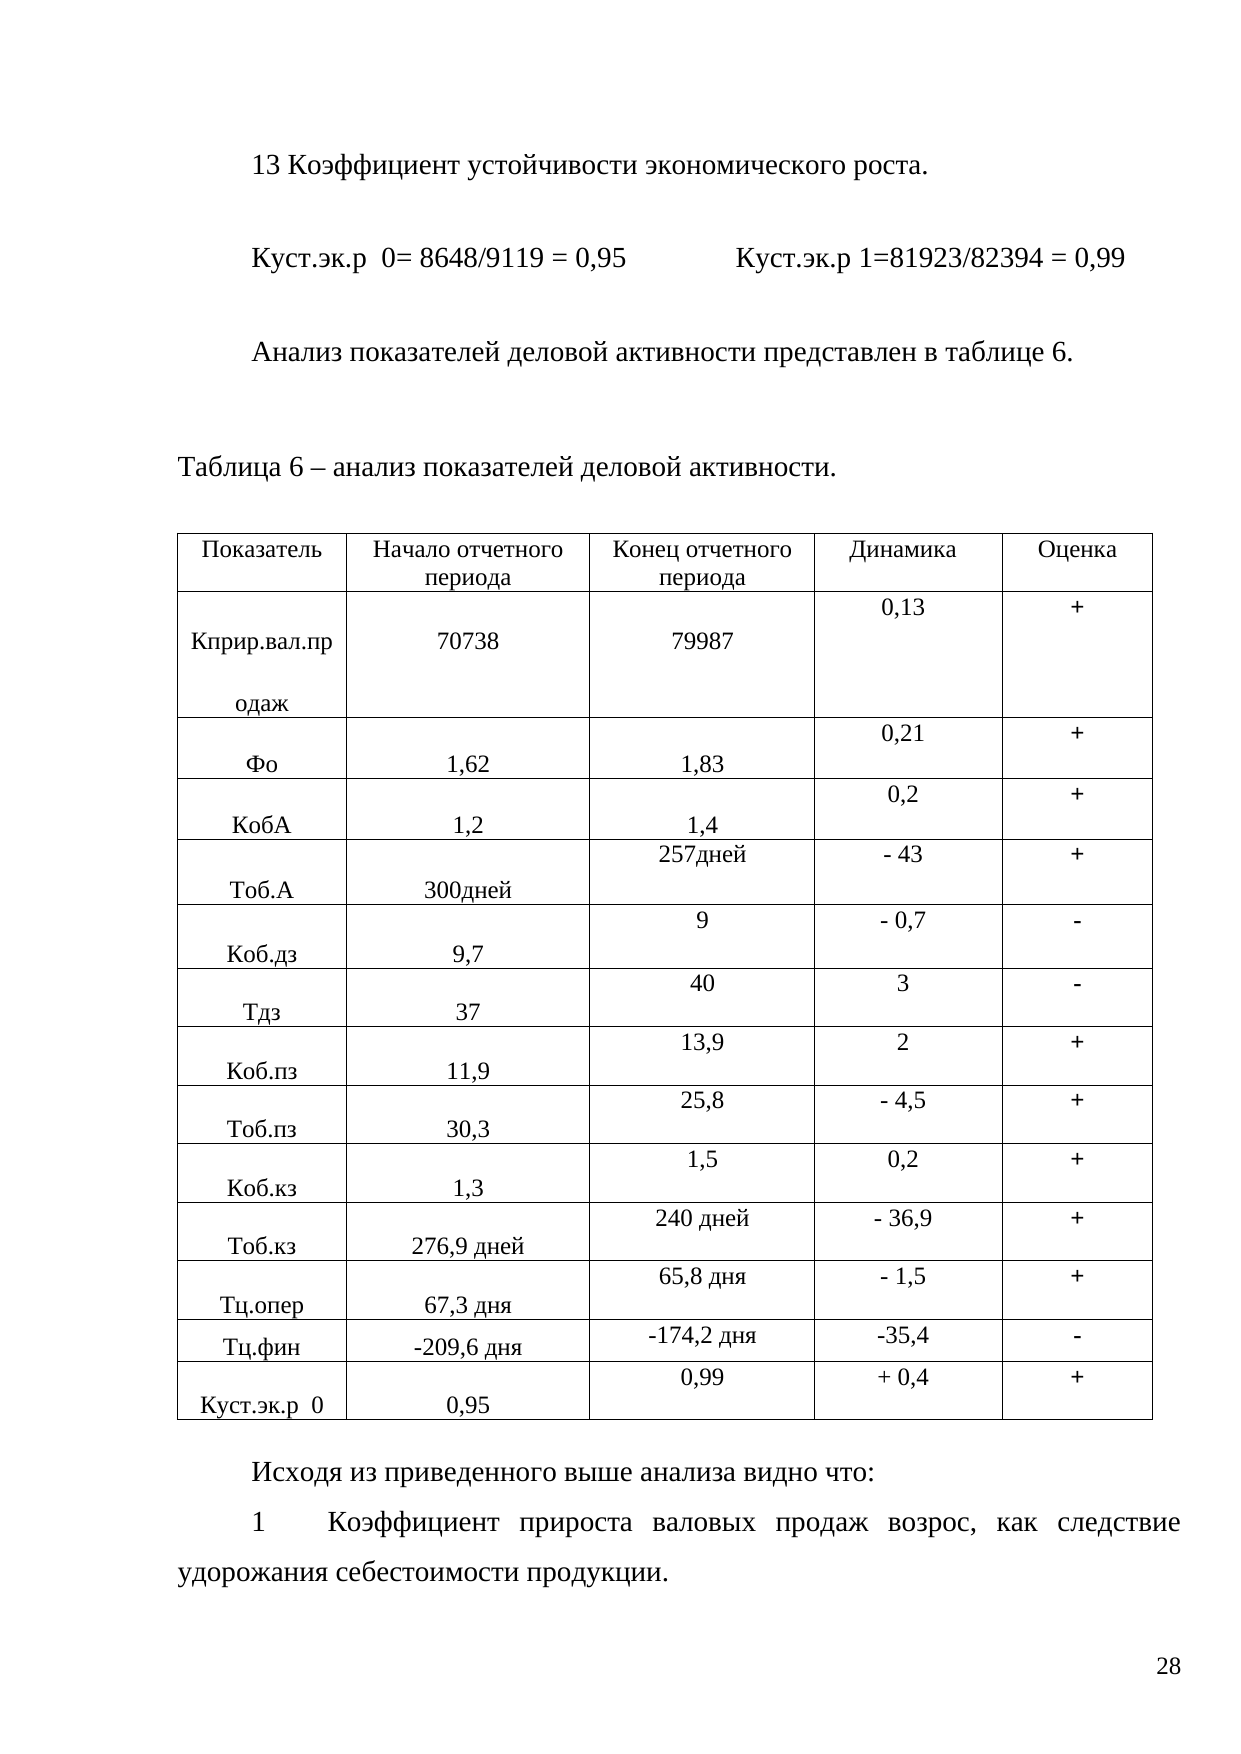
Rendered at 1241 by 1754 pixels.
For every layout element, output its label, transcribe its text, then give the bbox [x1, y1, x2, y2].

table_cell Тоб.А [178, 840, 346, 904]
table_header Начало отчетного периода [347, 534, 589, 591]
table_cell + [1003, 1144, 1152, 1202]
text Анализ показателей деловой активности представлен в таблице 6. [177, 305, 1181, 367]
table_cell 13,9 [590, 1027, 814, 1084]
table_cell 1,4 [590, 779, 814, 838]
table_cell 1,62 [347, 718, 589, 778]
table_cell + [1003, 779, 1152, 838]
table_cell КобА [178, 779, 346, 838]
table_cell 240 дней [590, 1203, 814, 1260]
table_cell - [1003, 969, 1152, 1026]
table_cell Тц.фин [178, 1320, 346, 1361]
table_cell Тдз [178, 969, 346, 1026]
text Исходя из приведенного выше анализа видно что: [177, 1454, 1181, 1487]
table_cell 1,83 [590, 718, 814, 778]
table_cell -35,4 [815, 1320, 1002, 1361]
table_cell 9,7 [347, 905, 589, 967]
table_cell 67,3 дня [347, 1261, 589, 1319]
table_cell 11,9 [347, 1027, 589, 1084]
table_cell 9 [590, 905, 814, 967]
list Коэффициент прироста валовых продаж возрос, как следствие удорожания себестоимости продукции. [177, 1504, 1181, 1588]
table_cell 0,2 [815, 779, 1002, 838]
table_cell + [1003, 1203, 1152, 1260]
table_cell + 0,4 [815, 1362, 1002, 1419]
table_cell 25,8 [590, 1086, 814, 1143]
table_cell -174,2 дня [590, 1320, 814, 1361]
table_cell - 4,5 [815, 1086, 1002, 1143]
table_cell Тц.опер [178, 1261, 346, 1319]
table_cell 79987 [590, 592, 814, 717]
table_cell - [1003, 1320, 1152, 1361]
table_cell 70738 [347, 592, 589, 717]
table_cell 65,8 дня [590, 1261, 814, 1319]
table_cell Тоб.кз [178, 1203, 346, 1260]
table_cell 1,5 [590, 1144, 814, 1202]
table_cell Кприр.вал.продаж [178, 592, 346, 717]
table_cell 37 [347, 969, 589, 1026]
table_cell - 1,5 [815, 1261, 1002, 1319]
table_cell Коб.кз [178, 1144, 346, 1202]
table_cell Тоб.пз [178, 1086, 346, 1143]
table_cell 1,2 [347, 779, 589, 838]
table_cell 0,21 [815, 718, 1002, 778]
table_cell 257дней [590, 840, 814, 904]
text 13 Коэффициент устойчивости экономического роста. [177, 118, 1181, 180]
table_cell -209,6 дня [347, 1320, 589, 1361]
table_cell 0,99 [590, 1362, 814, 1419]
table_cell - [1003, 905, 1152, 967]
table_cell - 36,9 [815, 1203, 1002, 1260]
table_header Показатель [178, 534, 346, 591]
table_cell + [1003, 1261, 1152, 1319]
table_cell - 43 [815, 840, 1002, 904]
table_cell 3 [815, 969, 1002, 1026]
table_header Динамика [815, 534, 1002, 591]
table_cell 2 [815, 1027, 1002, 1084]
table_cell 0,13 [815, 592, 1002, 717]
text Куст.эк.р 0= 8648/9119 = 0,95 Куст.эк.р 1=81923/82394 = 0,99 [177, 212, 1181, 274]
table_cell + [1003, 1086, 1152, 1143]
table_cell 0,2 [815, 1144, 1002, 1202]
table_cell 40 [590, 969, 814, 1026]
table_cell + [1003, 1362, 1152, 1419]
table_cell 0,95 [347, 1362, 589, 1419]
table_header Конец отчетного периода [590, 534, 814, 591]
table_cell 276,9 дней [347, 1203, 589, 1260]
table_cell 1,3 [347, 1144, 589, 1202]
table_cell Куст.эк.р 0 [178, 1362, 346, 1419]
table_cell 30,3 [347, 1086, 589, 1143]
table_cell - 0,7 [815, 905, 1002, 967]
table_cell Фо [178, 718, 346, 778]
table_cell + [1003, 1027, 1152, 1084]
table_cell + [1003, 718, 1152, 778]
table_cell Коб.дз [178, 905, 346, 967]
table_cell + [1003, 840, 1152, 904]
table_cell + [1003, 592, 1152, 717]
table_cell 300дней [347, 840, 589, 904]
table_cell Коб.пз [178, 1027, 346, 1084]
table_header Оценка [1003, 534, 1152, 591]
text Таблица 6 – анализ показателей деловой активности. [177, 449, 1181, 482]
